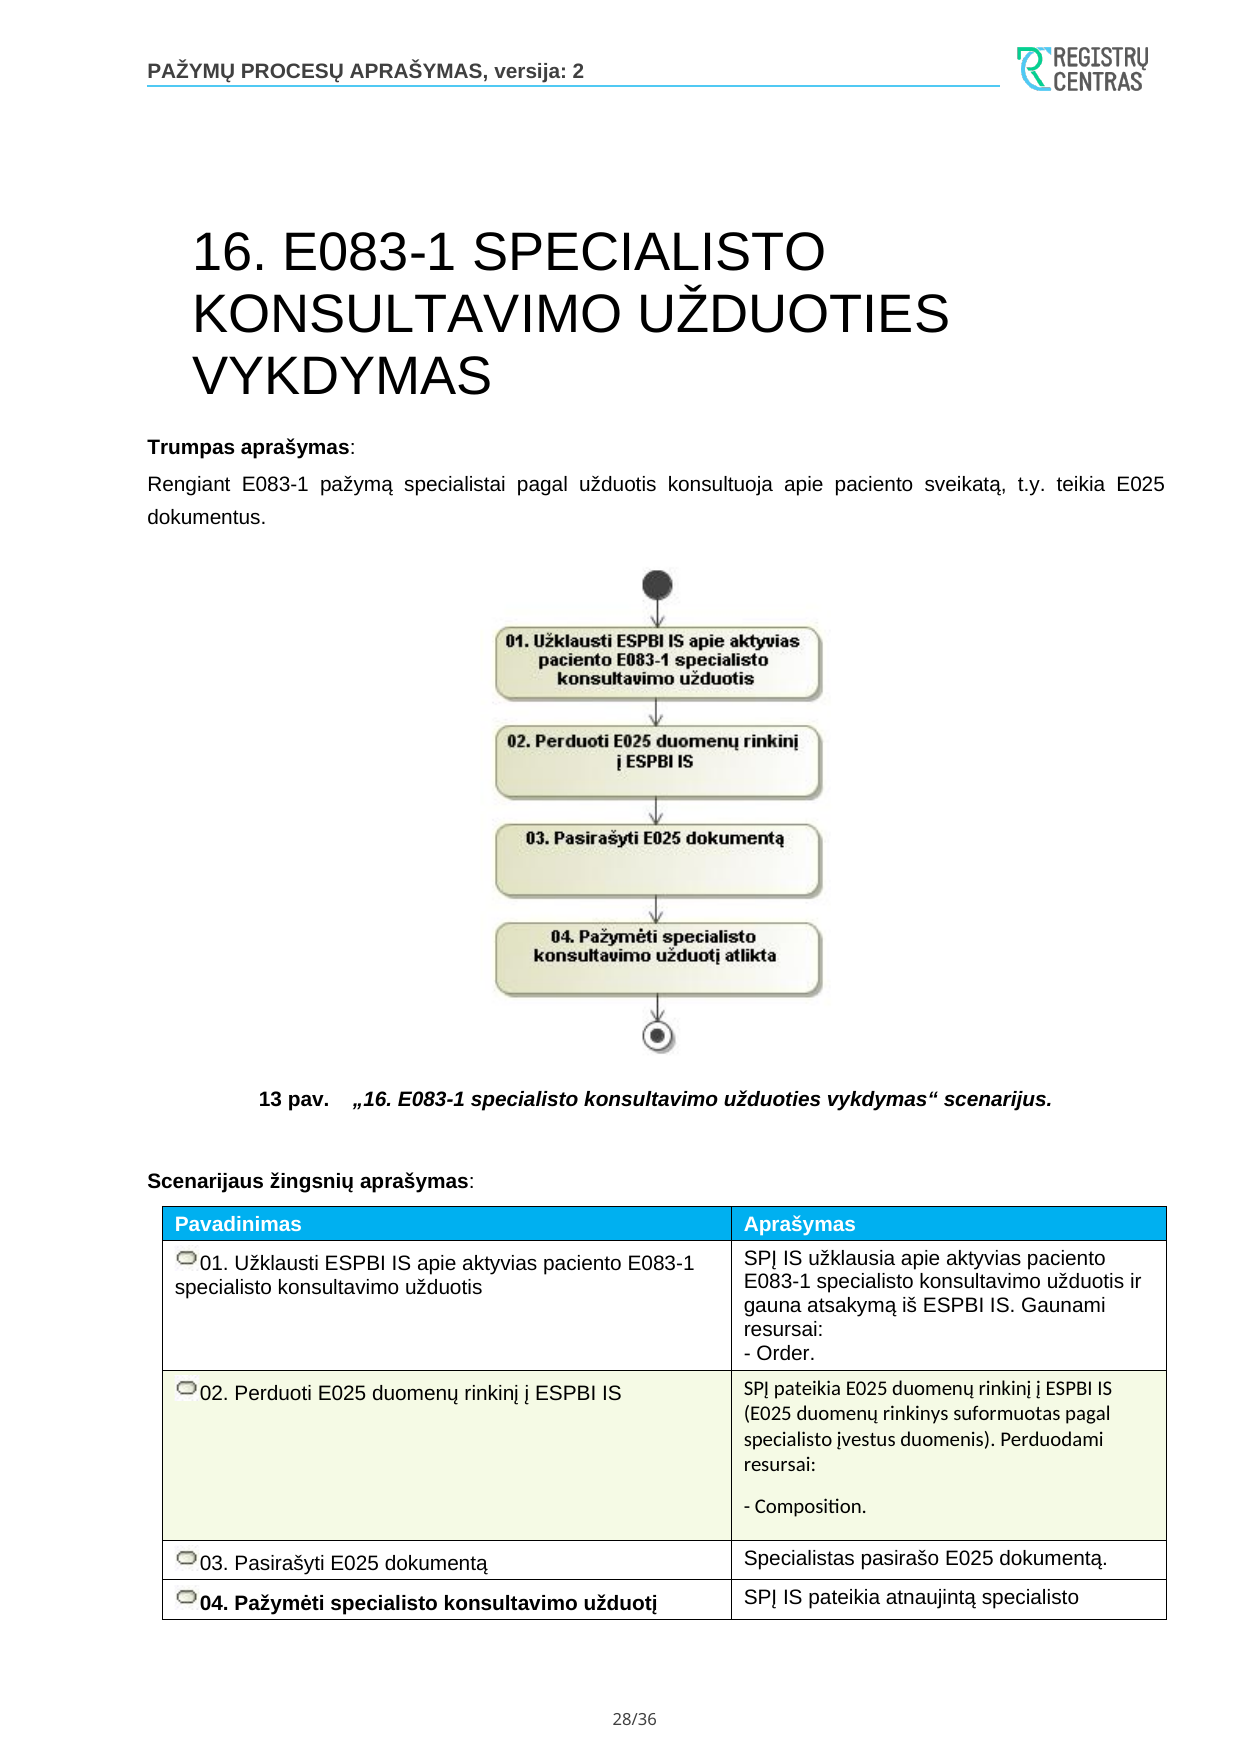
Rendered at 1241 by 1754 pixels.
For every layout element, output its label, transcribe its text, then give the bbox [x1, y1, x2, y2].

picture [1016, 45, 1149, 92]
table_cell SPĮ pateikia E025 duomenų rinkinį į ESPBI IS (E025 duomenų rinkinys suformuotas pagal specialisto įvestus duomenis). Perduodami resursai: - Composition. [732, 1371, 1166, 1540]
text Scenarijaus žingsnių aprašymas: [147, 1169, 1167, 1193]
text Rengiant E083-1 pažymą specialistai pagal užduotis konsultuoja apie paciento sveikatą, t.y. teikia E025 dokumentus. [147, 472, 1167, 529]
text „16. E083-1 specialisto konsultavimo užduoties vykdymas“ scenarijus. [147, 1087, 1167, 1111]
text Trumpas aprašymas: [147, 435, 1167, 459]
picture [480, 555, 834, 1065]
table_cell Specialistas pasirašo E025 dokumentą. [732, 1541, 1166, 1579]
table_cell 01. Užklausti ESPBI IS apie aktyvias paciento E083-1 specialisto konsultavimo užduotis [163, 1241, 731, 1369]
table_cell 02. Perduoti E025 duomenų rinkinį į ESPBI IS [163, 1371, 731, 1540]
picture [174, 1585, 200, 1610]
table_cell SPĮ IS užklausia apie aktyvias paciento E083-1 specialisto konsultavimo užduotis ir gauna atsakymą iš ESPBI IS. Gaunami resursai: - Order. [732, 1241, 1166, 1369]
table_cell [163, 1580, 731, 1619]
subtitle 16. E083-1 specialisto konsultavimo užduoties vykdymas [192, 219, 1167, 406]
picture [174, 1245, 200, 1271]
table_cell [732, 1580, 1166, 1619]
picture [174, 1545, 200, 1571]
table_header Pavadinimas [163, 1207, 731, 1240]
table_cell 03. Pasirašyti E025 dokumentą [163, 1541, 731, 1579]
picture [174, 1375, 200, 1401]
table_header Aprašymas [732, 1207, 1166, 1240]
